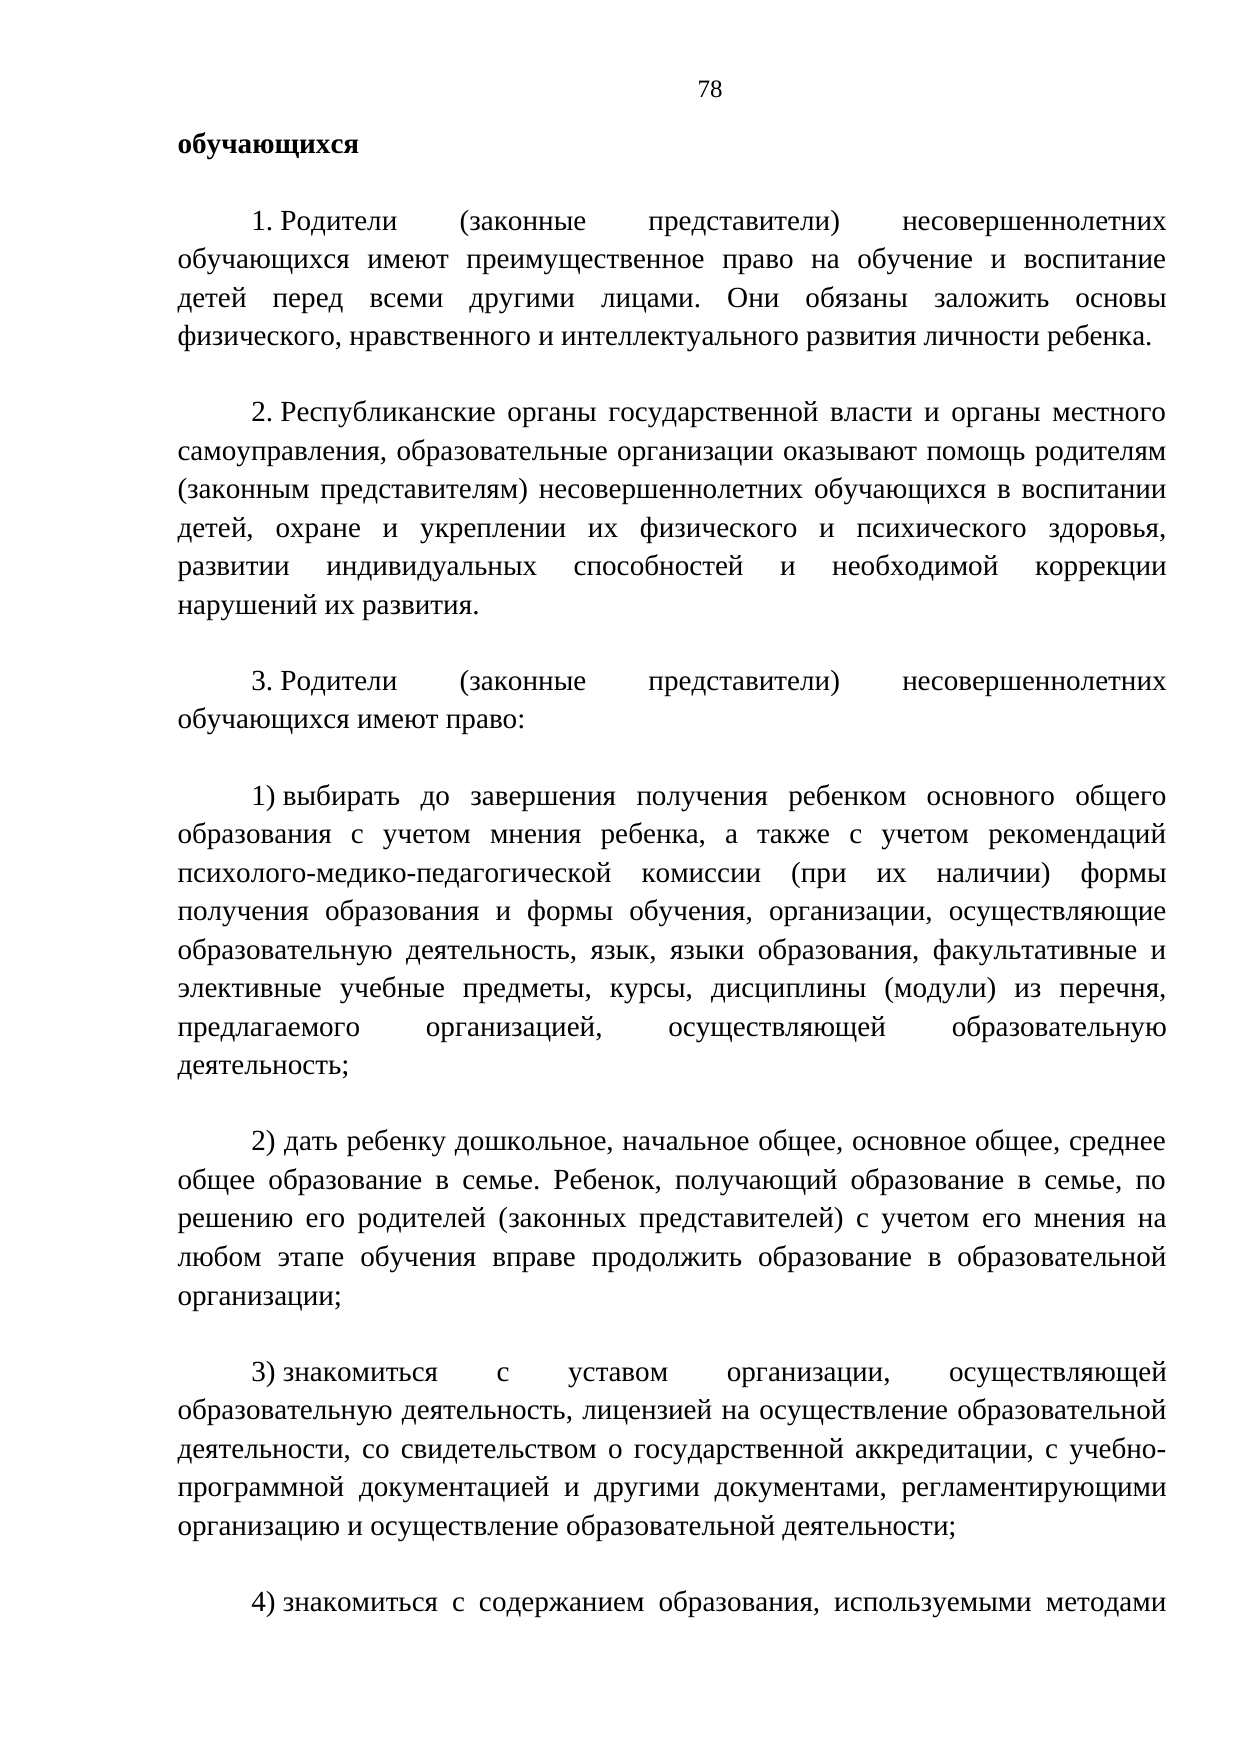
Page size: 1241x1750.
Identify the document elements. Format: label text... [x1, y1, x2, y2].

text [177, 127, 1167, 160]
text 2. Республиканские органы государственной власти и органы местного самоуправления, образовательные организации оказывают помощь родителям (законным представителям) несовершеннолетних обучающихся в воспитании детей, охране и укреплении их физического и психического здоровья, развитии индивидуальных способностей и необходимой коррекции нарушений их развития. [177, 394, 1167, 621]
text 1) выбирать до завершения получения ребенком основного общего образования с учетом мнения ребенка, а также с учетом рекомендаций психолого-медико-педагогической комиссии (при их наличии) формы получения образования и формы обучения, организации, осуществляющие образовательную деятельность, язык, языки образования, факультативные и элективные учебные предметы, курсы, дисциплины (модули) из перечня, предлагаемого организацией, осуществляющей образовательную деятельность; [177, 778, 1167, 1081]
text 3) знакомиться с уставом организации, осуществляющей образовательную деятельность, лицензией на осуществление образовательной деятельности, со свидетельством о государственной аккредитации, с учебно-программной документацией и другими документами, регламентирующими организацию и осуществление образовательной деятельности; [177, 1354, 1167, 1541]
text 3. Родители (законные представители) несовершеннолетних обучающихся имеют право: [177, 663, 1167, 735]
text 1. Родители (законные представители) несовершеннолетних обучающихся имеют преимущественное право на обучение и воспитание детей перед всеми другими лицами. Они обязаны заложить основы физического, нравственного и интеллектуального развития личности ребенка. [177, 203, 1167, 352]
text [177, 1584, 1167, 1617]
text 2) дать ребенку дошкольное, начальное общее, основное общее, среднее общее образование в семье. Ребенок, получающий образование в семье, по решению его родителей (законных представителей) с учетом его мнения на любом этапе обучения вправе продолжить образование в образовательной организации; [177, 1123, 1167, 1311]
